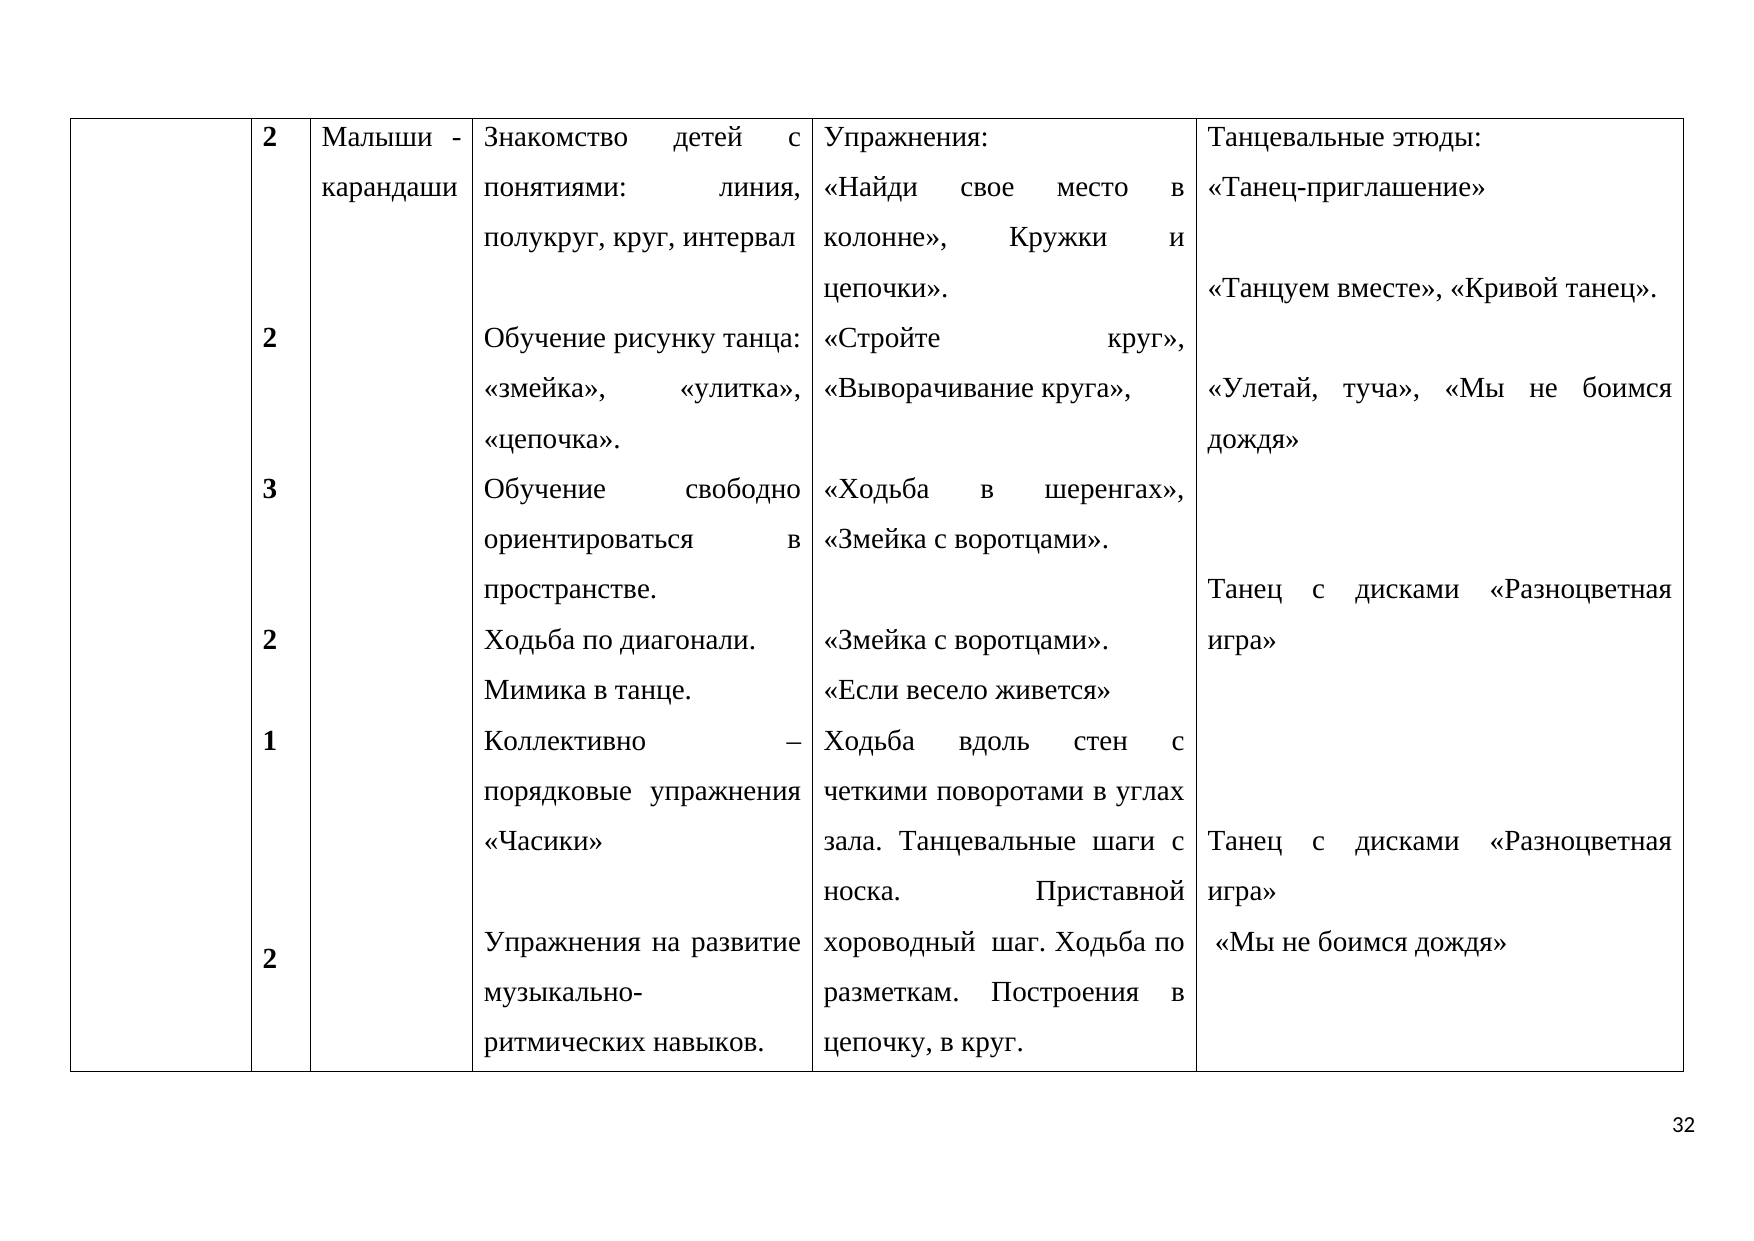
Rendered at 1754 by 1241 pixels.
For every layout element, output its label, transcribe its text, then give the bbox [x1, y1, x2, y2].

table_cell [1197, 119, 1683, 1071]
table_cell Малыши - карандаши [311, 119, 472, 1071]
table_cell [71, 119, 251, 1071]
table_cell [473, 119, 812, 1071]
table_cell 2 2 3 2 1 2 [252, 119, 310, 1071]
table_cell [813, 119, 1196, 1071]
